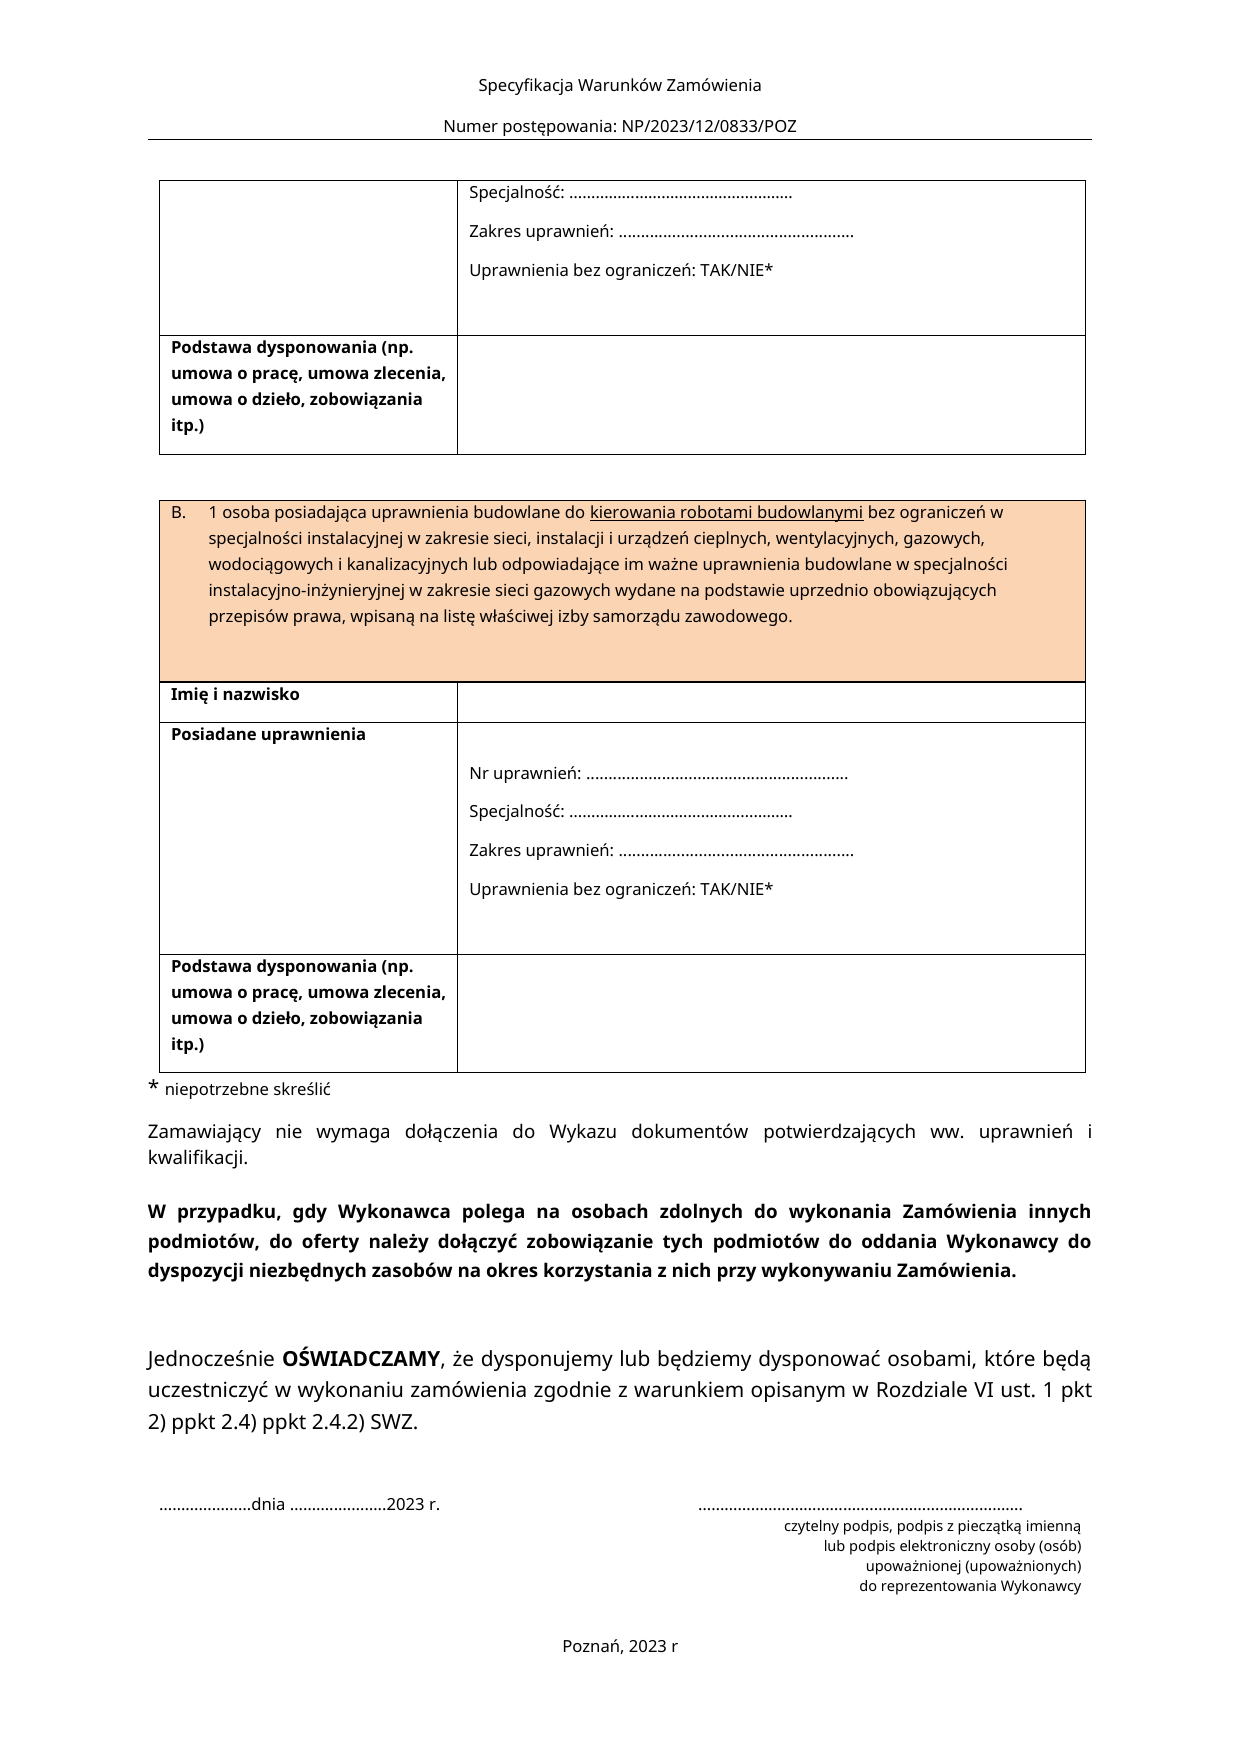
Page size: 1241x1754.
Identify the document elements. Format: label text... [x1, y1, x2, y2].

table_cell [458, 181, 1085, 335]
table_cell [458, 336, 1085, 453]
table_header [148, 1493, 503, 1595]
table_cell Posiadane uprawnienia [160, 723, 457, 954]
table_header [503, 1493, 1092, 1595]
table_cell [458, 955, 1085, 1072]
table_cell Podstawa dysponowania (np. umowa o pracę, umowa zlecenia, umowa o dzieło, zobowiązania itp.) [160, 955, 457, 1072]
table_header 1 osoba posiadająca uprawnienia budowlane do kierowania robotami budowlanymi bez ograniczeń w specjalności instalacyjnej w zakresie sieci, instalacji i urządzeń cieplnych, wentylacyjnych, gazowych, wodociągowych i kanalizacyjnych lub odpowiadające im ważne uprawnienia budowlane w specjalności instalacyjno-inżynieryjnej w zakresie sieci gazowych wydane na podstawie uprzednio obowiązujących przepisów prawa, wpisaną na listę właściwej izby samorządu zawodowego. [160, 501, 1085, 681]
text W przypadku, gdy Wykonawca polega na osobach zdolnych do wykonania Zamówienia innych podmiotów, do oferty należy dołączyć zobowiązanie tych podmiotów do oddania Wykonawcy do dyspozycji niezbędnych zasobów na okres korzystania z nich przy wykonywaniu Zamówienia. [148, 1199, 1092, 1283]
text Zamawiający nie wymaga dołączenia do Wykazu dokumentów potwierdzających ww. uprawnień i kwalifikacji. [148, 1118, 1092, 1169]
text * niepotrzebne skreślić [148, 1073, 1092, 1102]
table_cell [458, 683, 1085, 722]
table_cell Podstawa dysponowania (np. umowa o pracę, umowa zlecenia, umowa o dzieło, zobowiązania itp.) [160, 336, 457, 453]
table_cell Imię i nazwisko [160, 683, 457, 722]
text Jednocześnie OŚWIADCZAMY, że dysponujemy lub będziemy dysponować osobami, które będą uczestniczyć w wykonaniu zamówienia zgodnie z warunkiem opisanym w Rozdziale VI ust. 1 pkt 2) ppkt 2.4) ppkt 2.4.2) SWZ. [148, 1342, 1092, 1435]
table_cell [160, 181, 457, 335]
